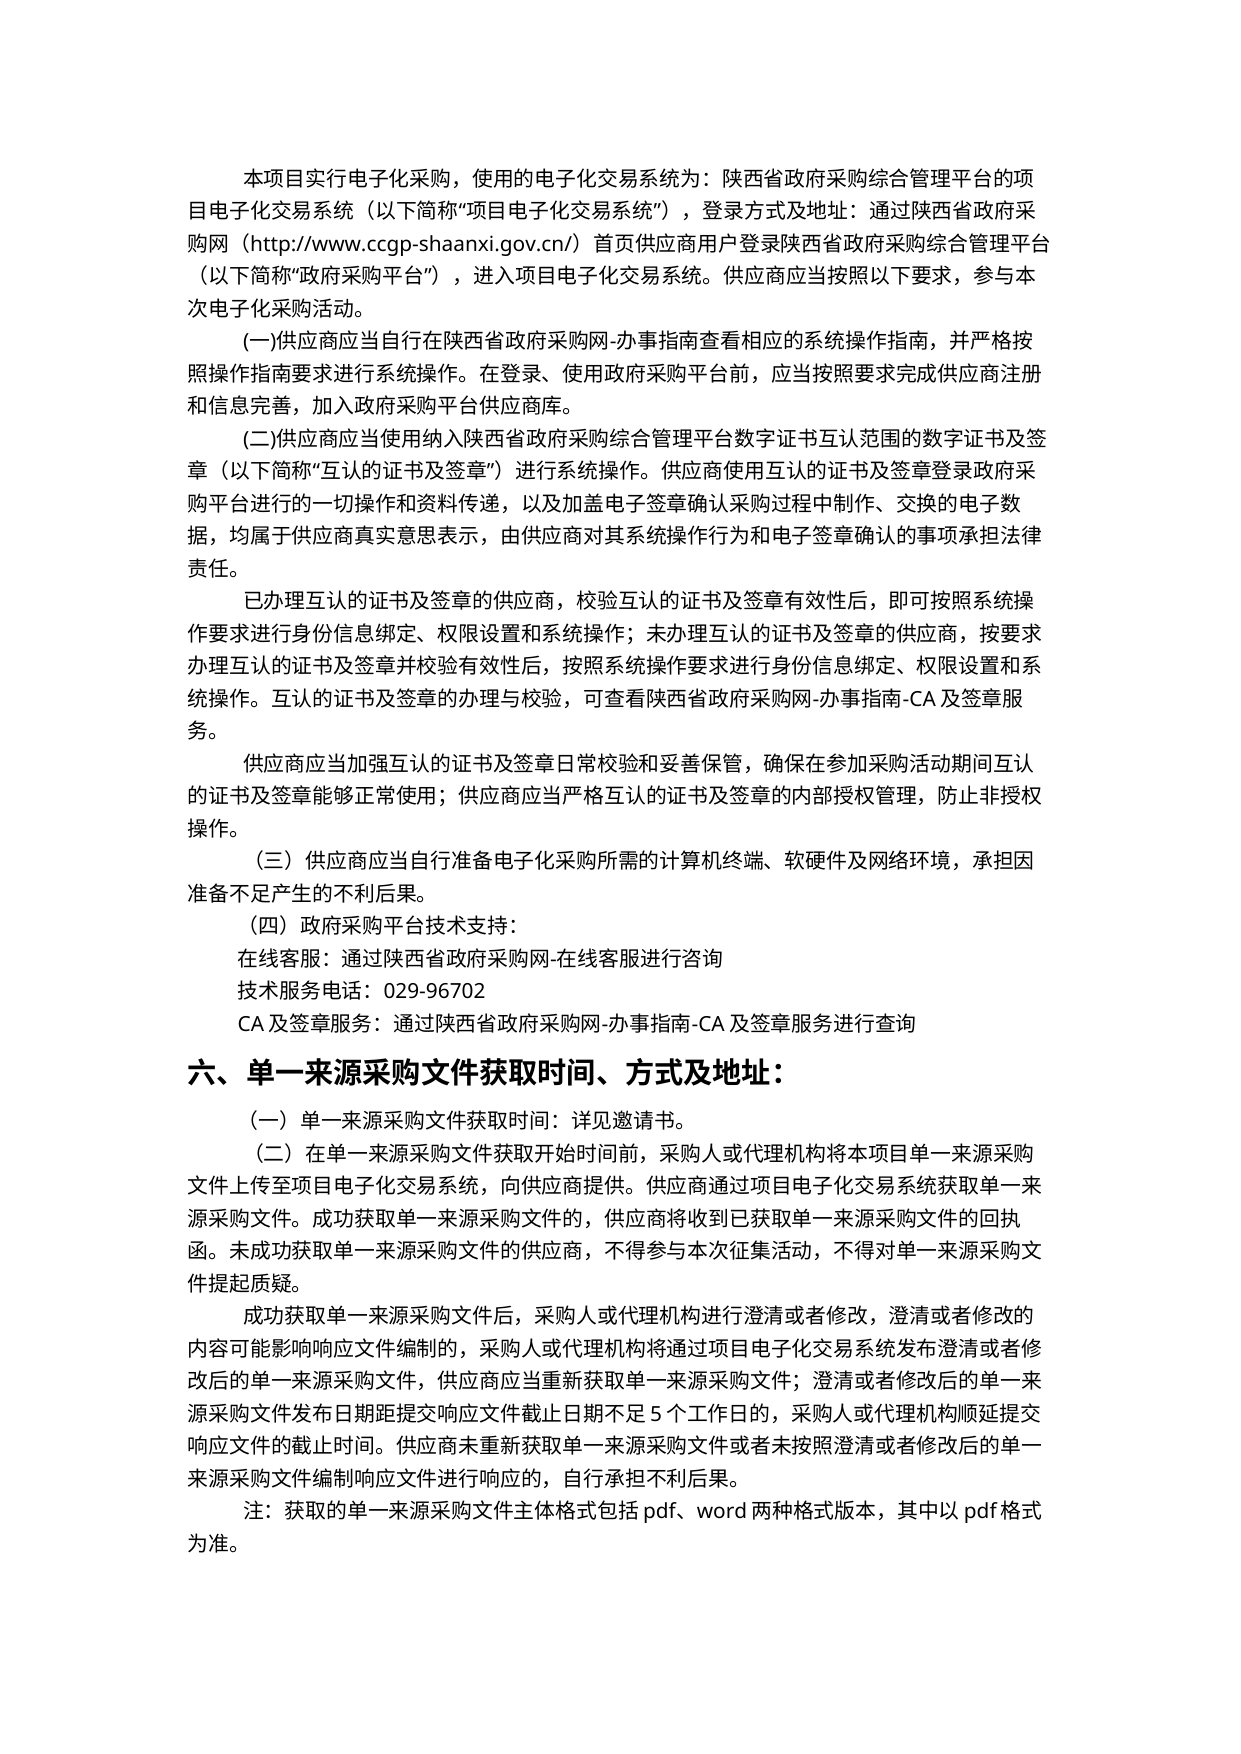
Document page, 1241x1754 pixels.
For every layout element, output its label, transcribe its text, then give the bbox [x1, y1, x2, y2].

text 本项目实行电子化采购，使用的电子化交易系统为：陕西省政府采购综合管理平台的项目电子化交易系统（以下简称“项目电子化交易系统”），登录方式及地址：通过陕西省政府采购网（http://www.ccgp-shaanxi.gov.cn/）首页供应商用户登录陕西省政府采购综合管理平台（以下简称“政府采购平台”），进入项目电子化交易系统。供应商应当按照以下要求，参与本次电子化采购活动。 [187, 162, 1053, 324]
text （一）单一来源采购文件获取时间：详见邀请书。 [187, 1104, 1053, 1137]
text CA及签章服务：通过陕西省政府采购网-办事指南-CA及签章服务进行查询 [187, 1007, 1053, 1039]
text （三）供应商应当自行准备电子化采购所需的计算机终端、软硬件及网络环境，承担因准备不足产生的不利后果。 [187, 844, 1053, 909]
text (一)供应商应当自行在陕西省政府采购网-办事指南查看相应的系统操作指南，并严格按照操作指南要求进行系统操作。在登录、使用政府采购平台前，应当按照要求完成供应商注册和信息完善，加入政府采购平台供应商库。 [187, 324, 1053, 422]
text （四）政府采购平台技术支持： [187, 909, 1053, 942]
text 成功获取单一来源采购文件后，采购人或代理机构进行澄清或者修改，澄清或者修改的内容可能影响响应文件编制的，采购人或代理机构将通过项目电子化交易系统发布澄清或者修改后的单一来源采购文件，供应商应当重新获取单一来源采购文件；澄清或者修改后的单一来源采购文件发布日期距提交响应文件截止日期不足5个工作日的，采购人或代理机构顺延提交响应文件的截止时间。供应商未重新获取单一来源采购文件或者未按照澄清或者修改后的单一来源采购文件编制响应文件进行响应的，自行承担不利后果。 [187, 1299, 1053, 1494]
text 六、单一来源采购文件获取时间、方式及地址： [187, 1039, 1053, 1104]
text 技术服务电话：029-96702 [187, 974, 1053, 1007]
text 已办理互认的证书及签章的供应商，校验互认的证书及签章有效性后，即可按照系统操作要求进行身份信息绑定、权限设置和系统操作；未办理互认的证书及签章的供应商，按要求办理互认的证书及签章并校验有效性后，按照系统操作要求进行身份信息绑定、权限设置和系统操作。互认的证书及签章的办理与校验，可查看陕西省政府采购网-办事指南-CA及签章服务。 [187, 584, 1053, 747]
text 在线客服：通过陕西省政府采购网-在线客服进行咨询 [187, 942, 1053, 974]
text （二）在单一来源采购文件获取开始时间前，采购人或代理机构将本项目单一来源采购文件上传至项目电子化交易系统，向供应商提供。供应商通过项目电子化交易系统获取单一来源采购文件。成功获取单一来源采购文件的，供应商将收到已获取单一来源采购文件的回执函。未成功获取单一来源采购文件的供应商，不得参与本次征集活动，不得对单一来源采购文件提起质疑。 [187, 1137, 1053, 1299]
text 供应商应当加强互认的证书及签章日常校验和妥善保管，确保在参加采购活动期间互认的证书及签章能够正常使用；供应商应当严格互认的证书及签章的内部授权管理，防止非授权操作。 [187, 747, 1053, 844]
text 注：获取的单一来源采购文件主体格式包括pdf、word两种格式版本，其中以pdf格式为准。 [187, 1494, 1053, 1559]
text (二)供应商应当使用纳入陕西省政府采购综合管理平台数字证书互认范围的数字证书及签章（以下简称“互认的证书及签章”）进行系统操作。供应商使用互认的证书及签章登录政府采购平台进行的一切操作和资料传递，以及加盖电子签章确认采购过程中制作、交换的电子数据，均属于供应商真实意思表示，由供应商对其系统操作行为和电子签章确认的事项承担法律责任。 [187, 422, 1053, 584]
